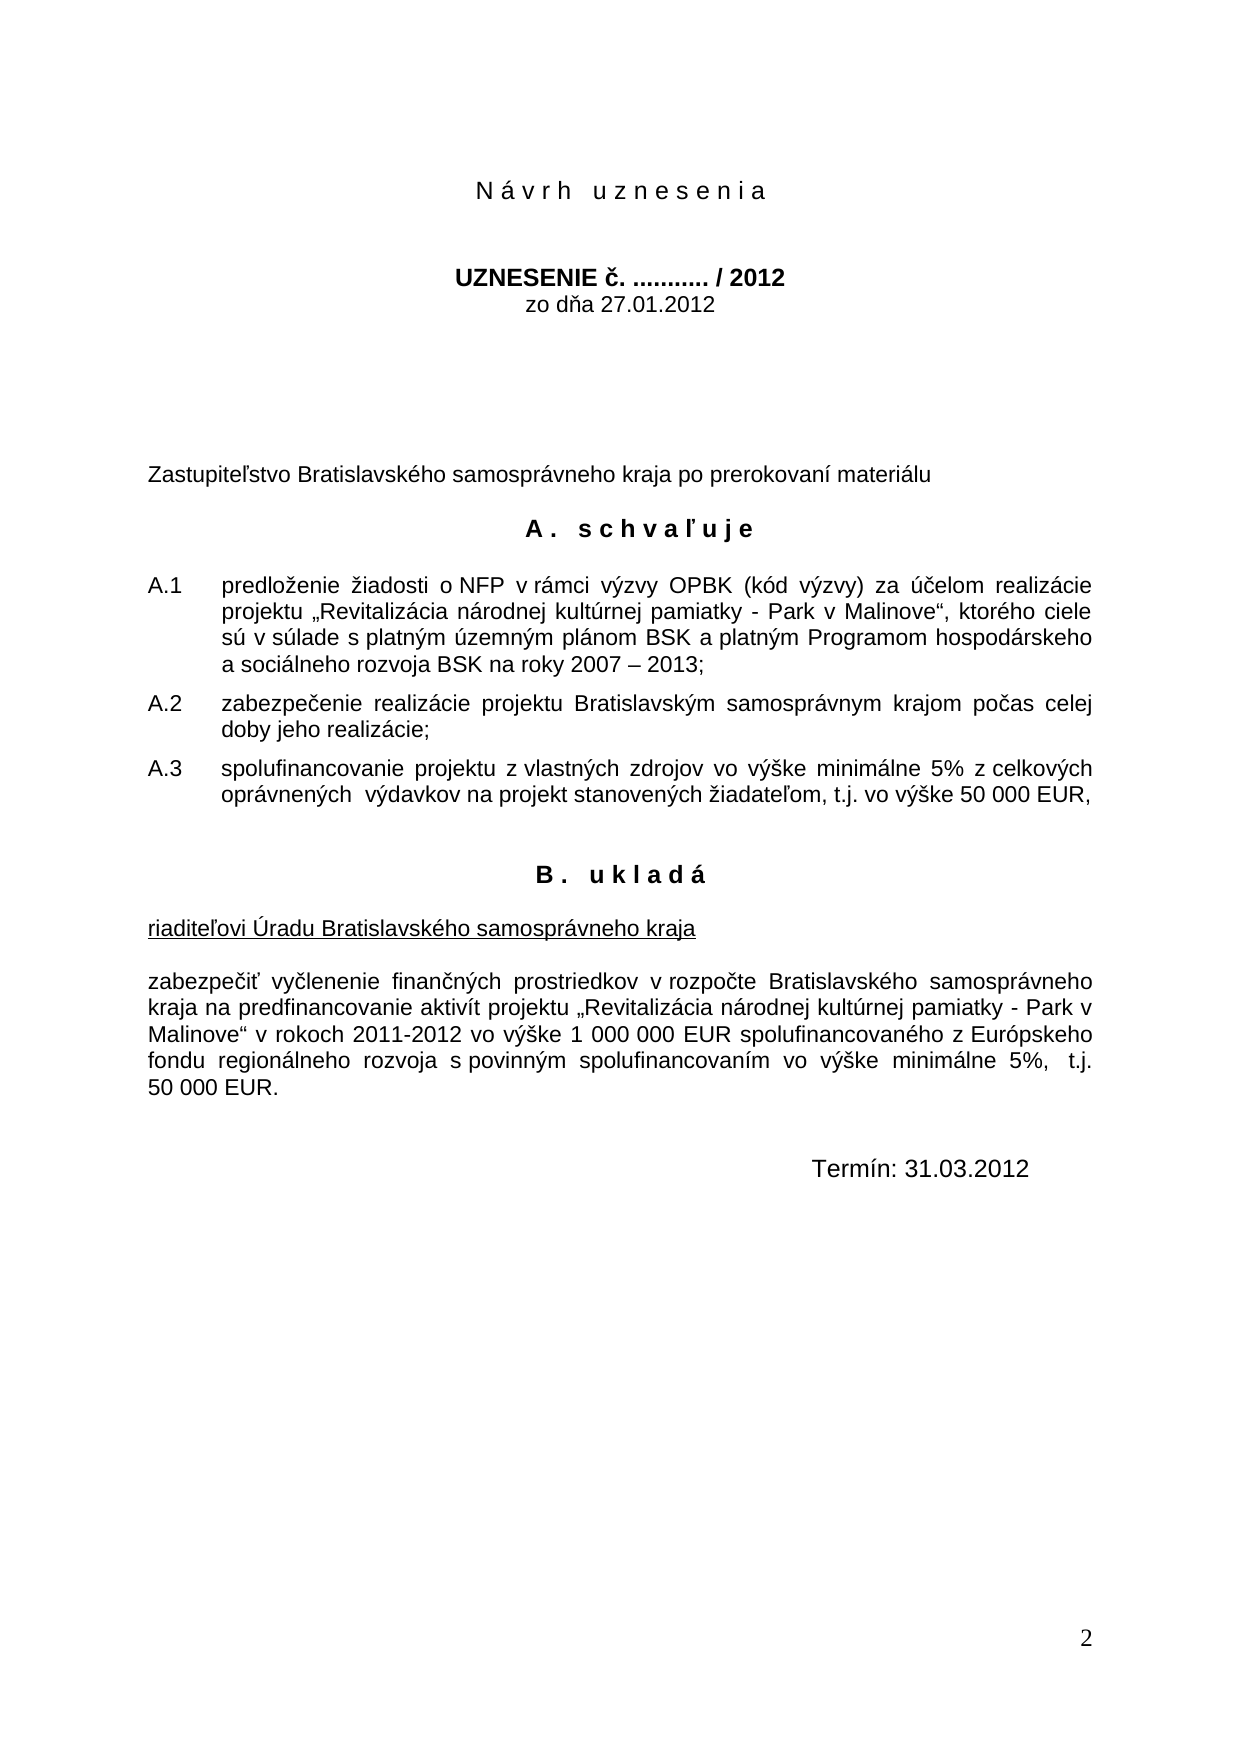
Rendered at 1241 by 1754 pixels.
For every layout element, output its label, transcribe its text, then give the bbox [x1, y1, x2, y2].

text riaditeľovi Úradu Bratislavského samosprávneho kraja [148, 915, 1093, 942]
text zabezpečiť vyčlenenie finančných prostriedkov v rozpočte Bratislavského samosprávneho kraja na predfinancovanie aktivít projektu „Revitalizácia národnej kultúrnej pamiatky - Park v Malinove“ v rokoch 2011-2012 vo výške 1 000 000 EUR spolufinancovaného z Európskeho fondu regionálneho rozvoja s povinným spolufinancovaním vo výške minimálne 5%, t.j. 50 000 EUR. [148, 968, 1093, 1100]
text B. ukladá [148, 860, 1093, 889]
text Zastupiteľstvo Bratislavského samosprávneho kraja po prerokovaní materiálu [148, 461, 1093, 488]
text A.3 spolufinancovanie projektu z vlastných zdrojov vo výške minimálne 5% z celkových oprávnených výdavkov na projekt stanovených žiadateľom, t.j. vo výške 50 000 EUR, [148, 755, 1093, 807]
text A.1 predloženie žiadosti o NFP v rámci výzvy OPBK (kód výzvy) za účelom realizácie projektu „Revitalizácia národnej kultúrnej pamiatky - Park v Malinove“, ktorého ciele sú v súlade s platným územným plánom BSK a platným Programom hospodárskeho a sociálneho rozvoja BSK na roky 2007 – 2013; [148, 572, 1093, 677]
text Termín: 31.03.2012 [738, 1154, 1093, 1182]
text zo dňa 27.01.2012 [148, 291, 1093, 318]
text UZNESENIE č. ........... / 2012 [148, 263, 1093, 291]
list schvaľuje [185, 514, 1093, 543]
text A.2 zabezpečenie realizácie projektu Bratislavským samosprávnym krajom počas celej doby jeho realizácie; [148, 689, 1093, 742]
text Návrh uznesenia [148, 176, 1093, 205]
